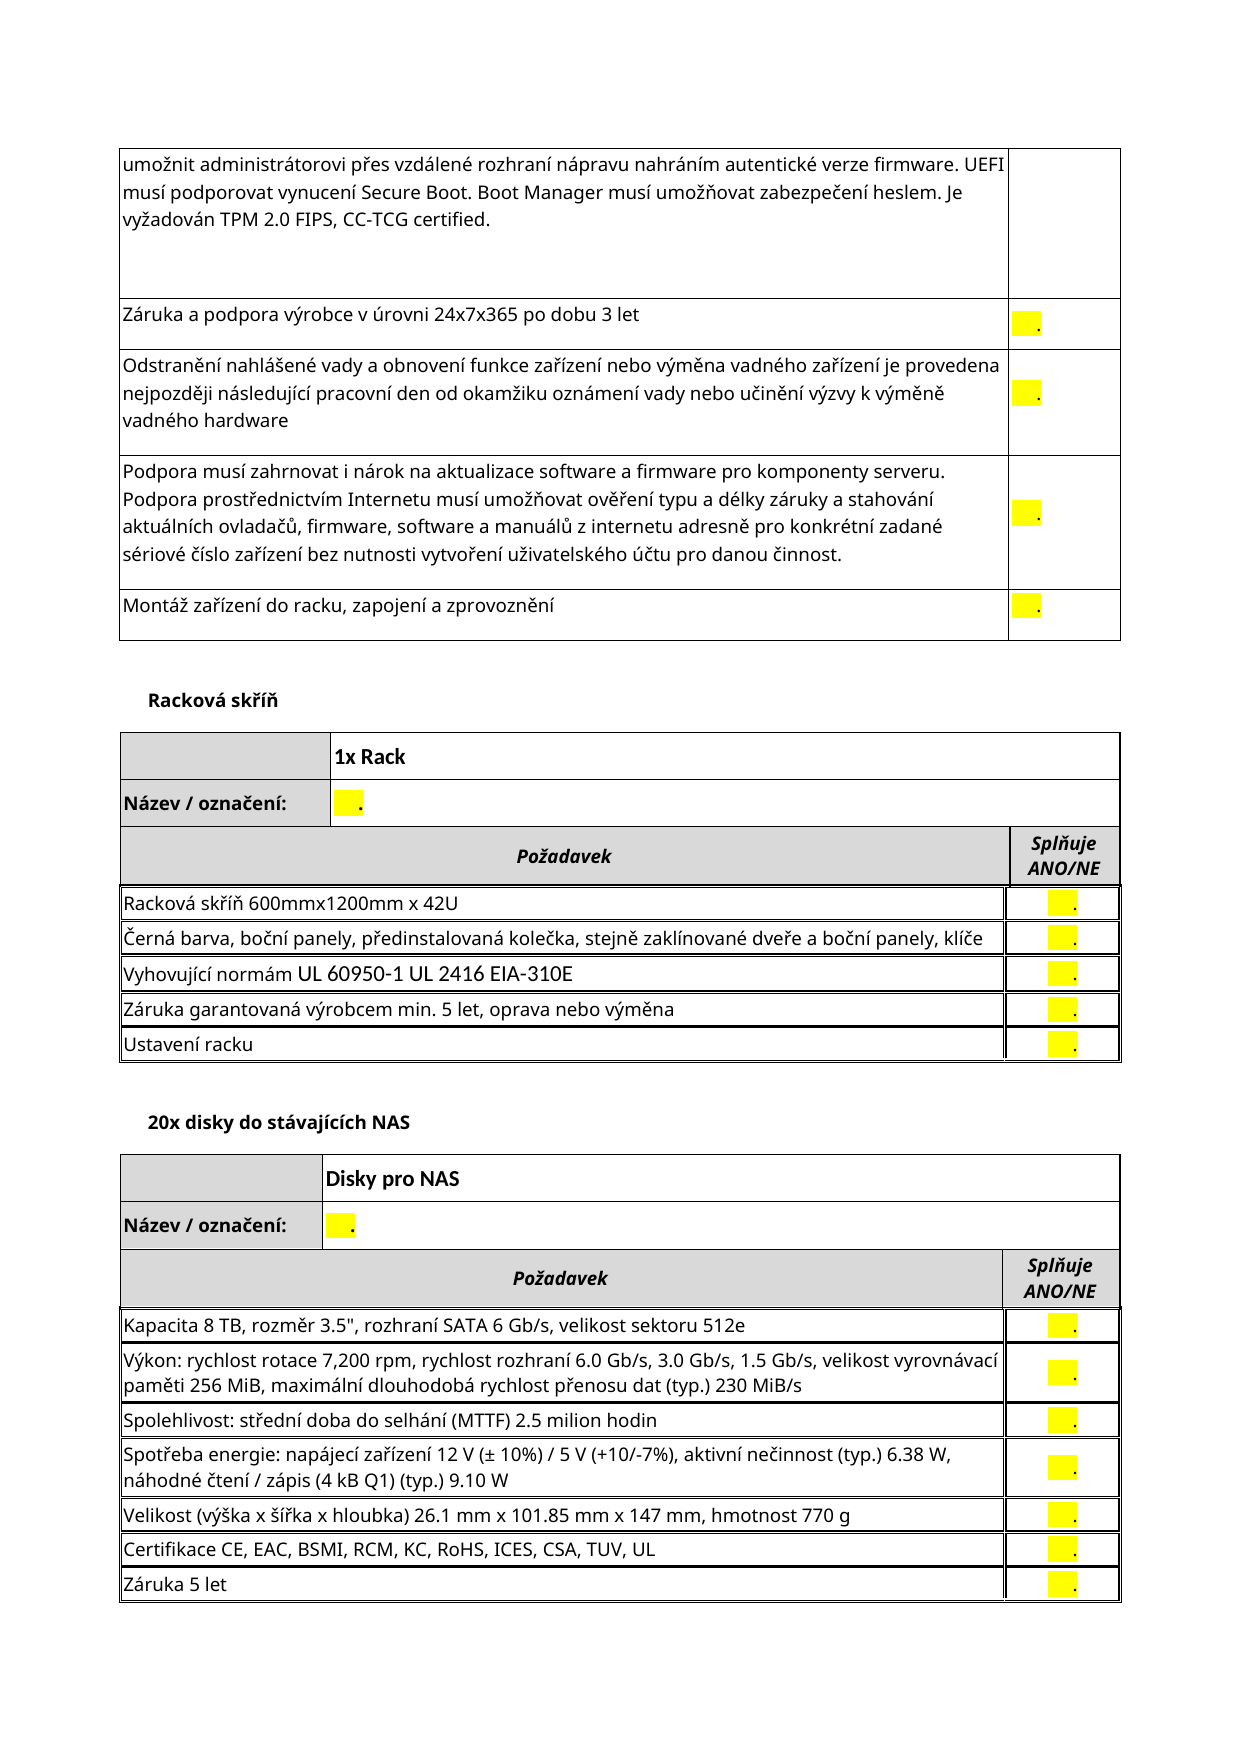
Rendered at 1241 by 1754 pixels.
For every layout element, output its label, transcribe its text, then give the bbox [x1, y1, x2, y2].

table_cell Ustavení racku [122, 1025, 1005, 1059]
table_cell Racková skříň 600mmx1200mm x 42U [122, 888, 1003, 919]
text Racková skříň [148, 687, 1093, 713]
table_cell . [1007, 957, 1118, 990]
table_cell Odstranění nahlášené vady a obnovení funkce zařízení nebo výměna vadného zařízení je provedena nejpozději následující pracovní den od okamžiku oznámení vady nebo učinění výzvy k výměně vadného hardware [120, 350, 1008, 455]
text 20x disky do stávajících NAS [148, 1110, 1093, 1135]
table_cell . [1005, 1028, 1118, 1059]
table_cell . [1005, 1568, 1118, 1599]
table_cell . [1009, 149, 1120, 297]
table_cell Splňuje ANO/NE [1003, 1250, 1119, 1306]
table_header [121, 733, 330, 779]
table_cell Název / označení: [121, 1202, 322, 1248]
table_cell . [1007, 1439, 1118, 1496]
table_cell . [1009, 350, 1120, 455]
table_cell . [1009, 456, 1120, 588]
table_header [121, 1155, 322, 1201]
table_header Disky pro NAS [323, 1155, 1119, 1201]
table_cell . [1007, 888, 1118, 919]
table_cell Spolehlivost: střední doba do selhání (MTTF) 2.5 milion hodin [122, 1404, 1003, 1436]
table_cell . [1007, 922, 1118, 953]
table_cell Černá barva, boční panely, předinstalovaná kolečka, stejně zaklínované dveře a boční panely, klíče [122, 922, 1003, 953]
table_cell . [1007, 1534, 1118, 1565]
table_cell Montáž zařízení do racku, zapojení a zprovoznění [120, 590, 1008, 639]
table_cell Záruka garantovaná výrobcem min. 5 let, oprava nebo výměna [122, 994, 1003, 1025]
table_cell Certifikace CE, EAC, BSMI, RCM, KC, RoHS, ICES, CSA, TUV, UL [122, 1534, 1003, 1565]
table_cell . [1007, 994, 1118, 1025]
table_cell . [1007, 1404, 1118, 1436]
table_cell Výkon: rychlost rotace 7,200 rpm, rychlost rozhraní 6.0 Gb/s, 3.0 Gb/s, 1.5 Gb/s, velikost vyrovnávací paměti 256 MiB, maximální dlouhodobá rychlost přenosu dat (typ.) 230 MiB/s [122, 1344, 1003, 1401]
table_cell Kapacita 8 TB, rozměr 3.5", rozhraní SATA 6 Gb/s, velikost sektoru 512e [122, 1310, 1003, 1341]
table_cell Velikost (výška x šířka x hloubka) 26.1 mm x 101.85 mm x 147 mm, hmotnost 770 g [122, 1499, 1003, 1530]
table_cell Vyhovující normám UL 60950-1 UL 2416 EIA-310E [122, 957, 1003, 990]
table_header 1x Rack [331, 733, 1119, 779]
table_cell Záruka a podpora výrobce v úrovni 24x7x365 po dobu 3 let [120, 299, 1008, 349]
table_cell Záruka 5 let [122, 1565, 1005, 1599]
table_cell Splňuje ANO/NE [1011, 827, 1119, 884]
table_cell Podpora musí zahrnovat i nárok na aktualizace software a firmware pro komponenty serveru. Podpora prostřednictvím Internetu musí umožňovat ověření typu a délky záruky a stahování aktuálních ovladačů, firmware, software a manuálů z internetu adresně pro konkrétní zadané sériové číslo zařízení bez nutnosti vytvoření uživatelského účtu pro danou činnost. [120, 456, 1008, 588]
table_cell . [1007, 1310, 1118, 1341]
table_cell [120, 149, 1008, 297]
table_cell . [1009, 299, 1120, 349]
table_cell . [1009, 590, 1120, 639]
table_cell . [331, 780, 1119, 826]
table_cell Požadavek [121, 1250, 1002, 1306]
table_cell Požadavek [121, 827, 1009, 884]
table_cell . [1007, 1499, 1118, 1530]
table_cell . [1007, 1344, 1118, 1401]
table_cell Název / označení: [121, 780, 330, 826]
table_cell Spotřeba energie: napájecí zařízení 12 V (± 10%) / 5 V (+10/-7%), aktivní nečinnost (typ.) 6.38 W, náhodné čtení / zápis (4 kB Q1) (typ.) 9.10 W [122, 1439, 1003, 1496]
table_cell . [323, 1202, 1119, 1248]
